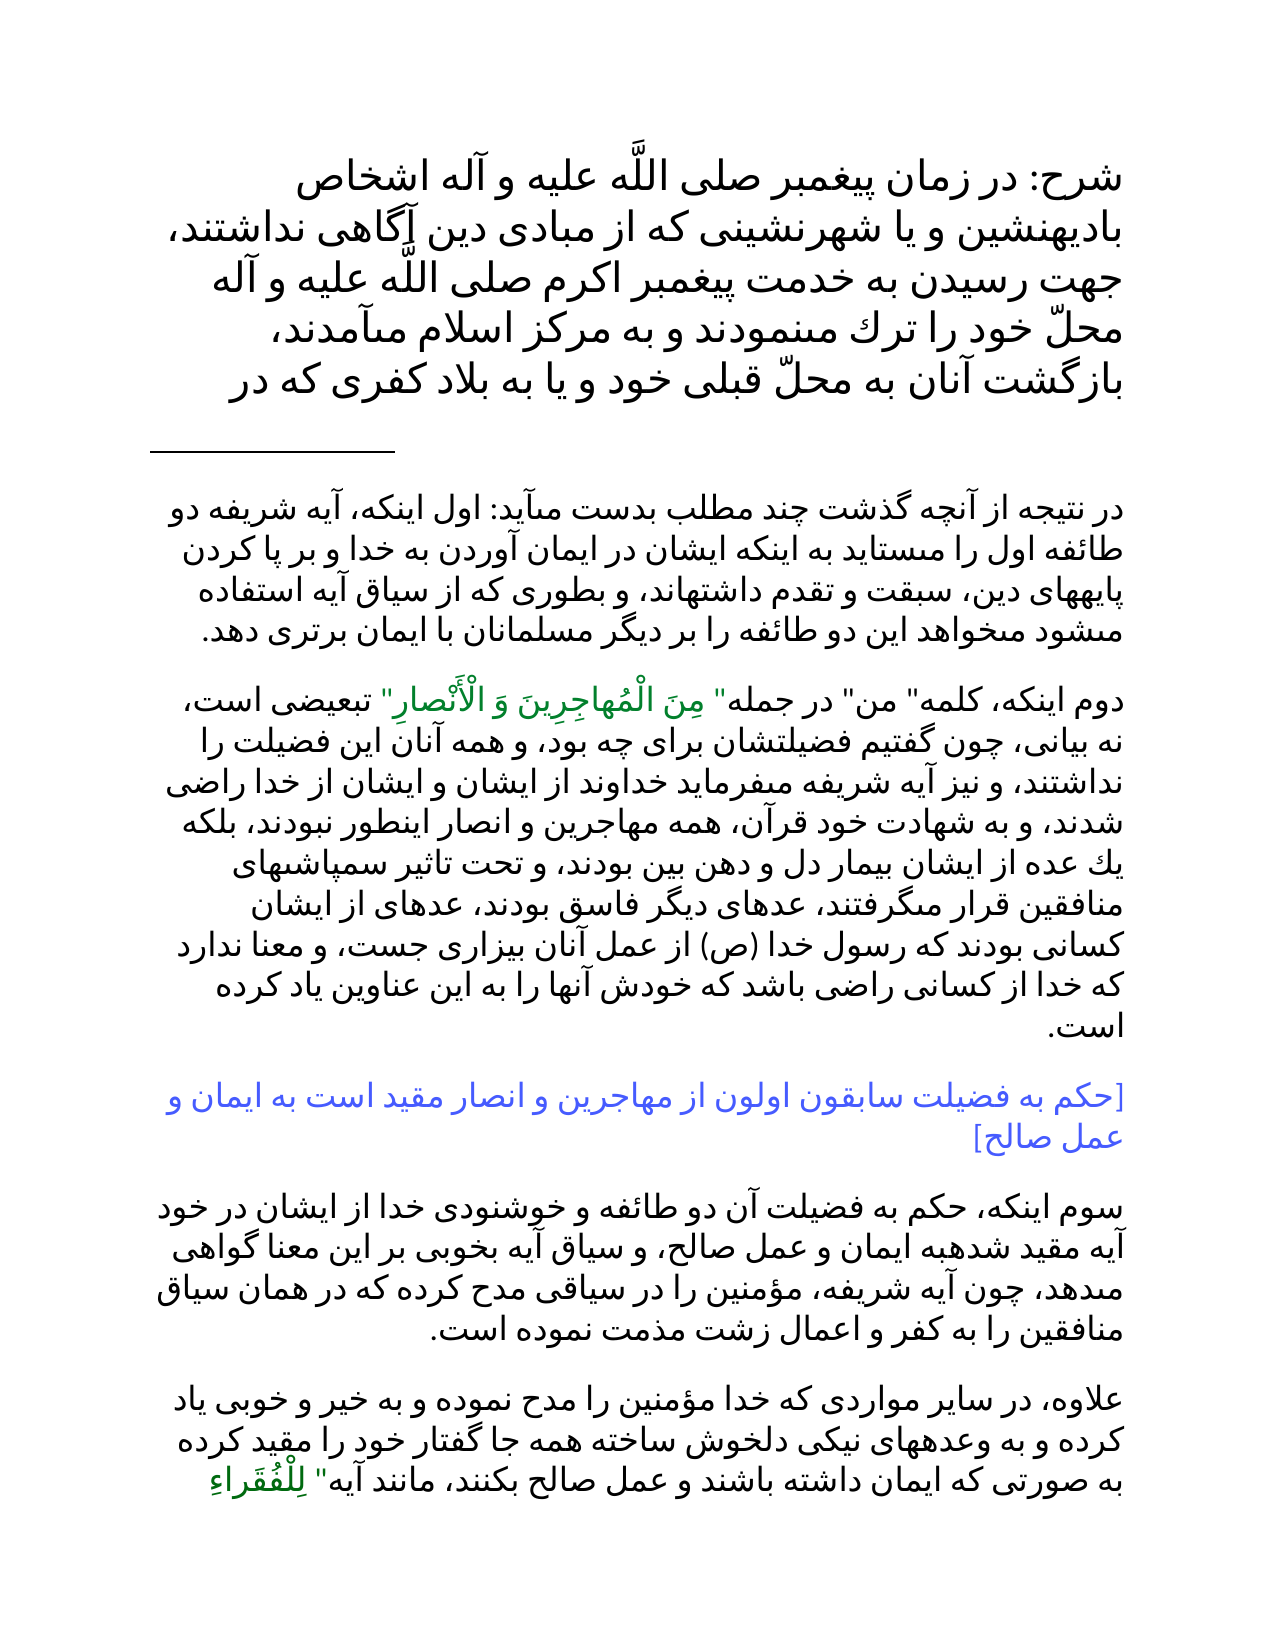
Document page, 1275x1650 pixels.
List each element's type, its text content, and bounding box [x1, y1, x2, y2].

text شرح: در زمان پيغمبر صلى اللَّه عليه و آله اشخاص باديه‏نشين و يا شهرنشينى كه از مبادى دين آگاهى نداشتند، جهت رسيدن به خدمت پيغمبر اكرم صلى اللَّه عليه و آله محلّ خود را ترك مى‏نمودند و به مركز اسلام مى‏آمدند، بازگشت آنان به محلّ قبلى خود و يا به بلاد كفرى كه در آنجا، از اظهار اسلام و يادگيرى احكام، ممنوع و معذور باشند، و اقامت در آنجا قبل از يادگرفتن آنچه بايد بفهمند با حالت نخستين از جهالت و نادانى، و بى‏اعتنائى به ديانت را «تعرّب‏ بعد الهجرة» گويند. (شخصى را كه پس از پذيرفتن اسلام و مهاجرت به بلاد اسلام بار ديگر از محيط مسلمانان بيرون آيد و به جوامع كفر و ضلالت بپيوندد متعرّب بعد الهجره گويند). [150, 150, 1125, 404]
